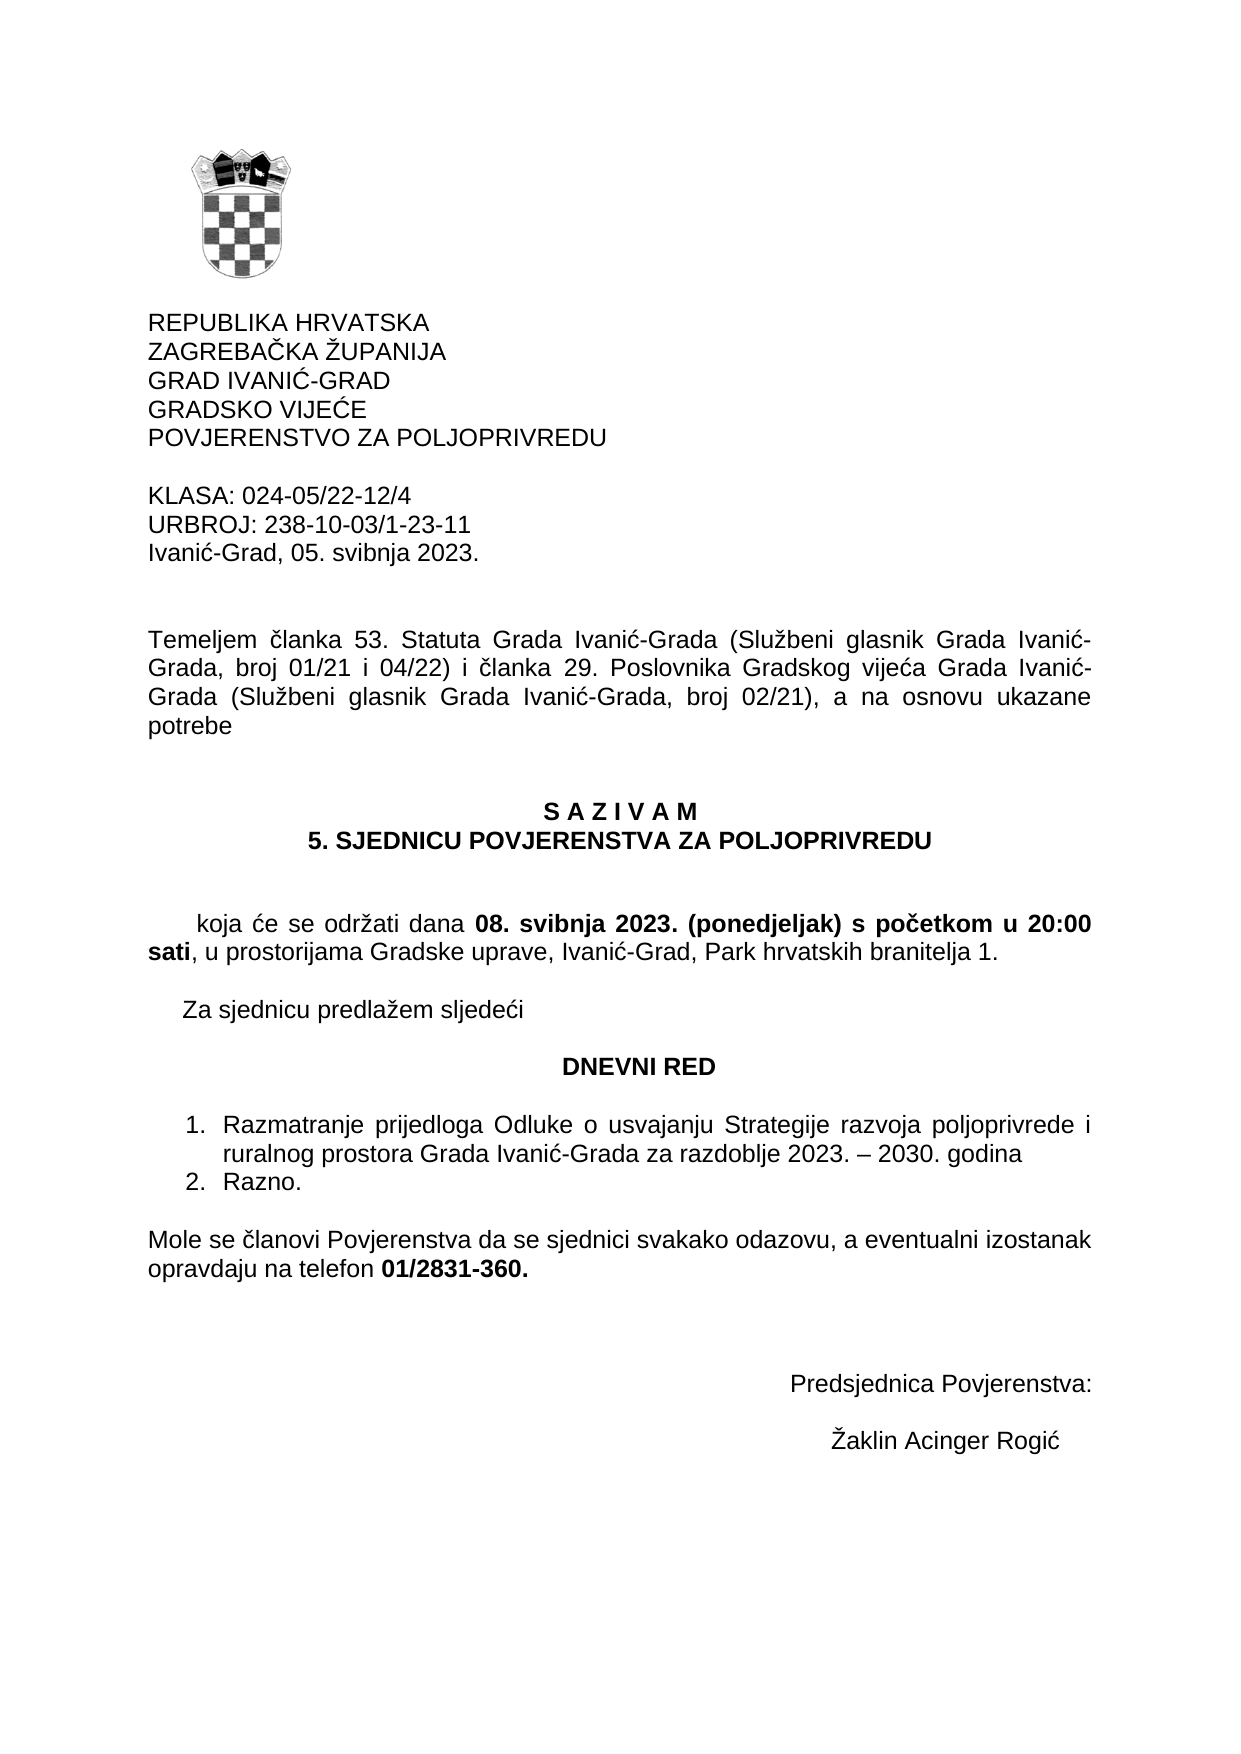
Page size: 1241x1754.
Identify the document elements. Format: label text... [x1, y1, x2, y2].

list Razmatranje prijedloga Odluke o usvajanju Strategije razvoja poljoprivrede i ruralnog prostora Grada Ivanić-Grada za razdoblje 2023. – 2030. godina [185, 1110, 1093, 1167]
text GRAD IVANIĆ-GRAD [148, 366, 1093, 395]
text koja će se održati dana 08. svibnja 2023. (ponedjeljak) s početkom u 20:00 sati, u prostorijama Gradske uprave, Ivanić-Grad, Park hrvatskih branitelja 1. [148, 908, 1093, 966]
text URBROJ: 238-10-03/1-23-11 [148, 510, 1093, 538]
text Temeljem članka 53. Statuta Grada Ivanić-Grada (Službeni glasnik Grada Ivanić-Grada, broj 01/21 i 04/22) i članka 29. Poslovnika Gradskog vijeća Grada Ivanić-Grada (Službeni glasnik Grada Ivanić-Grada, broj 02/21), a na osnovu ukazane potrebe [148, 625, 1093, 740]
text ZAGREBAČKA ŽUPANIJA [148, 337, 1093, 366]
text Žaklin Acinger Rogić [748, 1426, 1093, 1455]
picture [189, 147, 293, 280]
text Predsjednica Povjerenstva: [748, 1368, 1093, 1397]
text POVJERENSTVO ZA POLJOPRIVREDU [148, 423, 1093, 452]
text REPUBLIKA HRVATSKA [148, 308, 1093, 337]
text DNEVNI RED [185, 1052, 1093, 1081]
text S A Z I V A M [148, 797, 1093, 826]
text KLASA: 024-05/22-12/4 [148, 481, 1093, 510]
text Ivanić-Grad, 05. svibnja 2023. [148, 538, 1093, 567]
text GRADSKO VIJEĆE [148, 395, 1093, 423]
list Razno. [185, 1167, 1093, 1196]
text Za sjednicu predlažem sljedeći [148, 995, 1093, 1023]
text Mole se članovi Povjerenstva da se sjednici svakako odazovu, a eventualni izostanak opravdaju na telefon 01/2831-360. [148, 1225, 1093, 1282]
text 5. SJEDNICU POVJERENSTVA ZA POLJOPRIVREDU [148, 826, 1093, 855]
